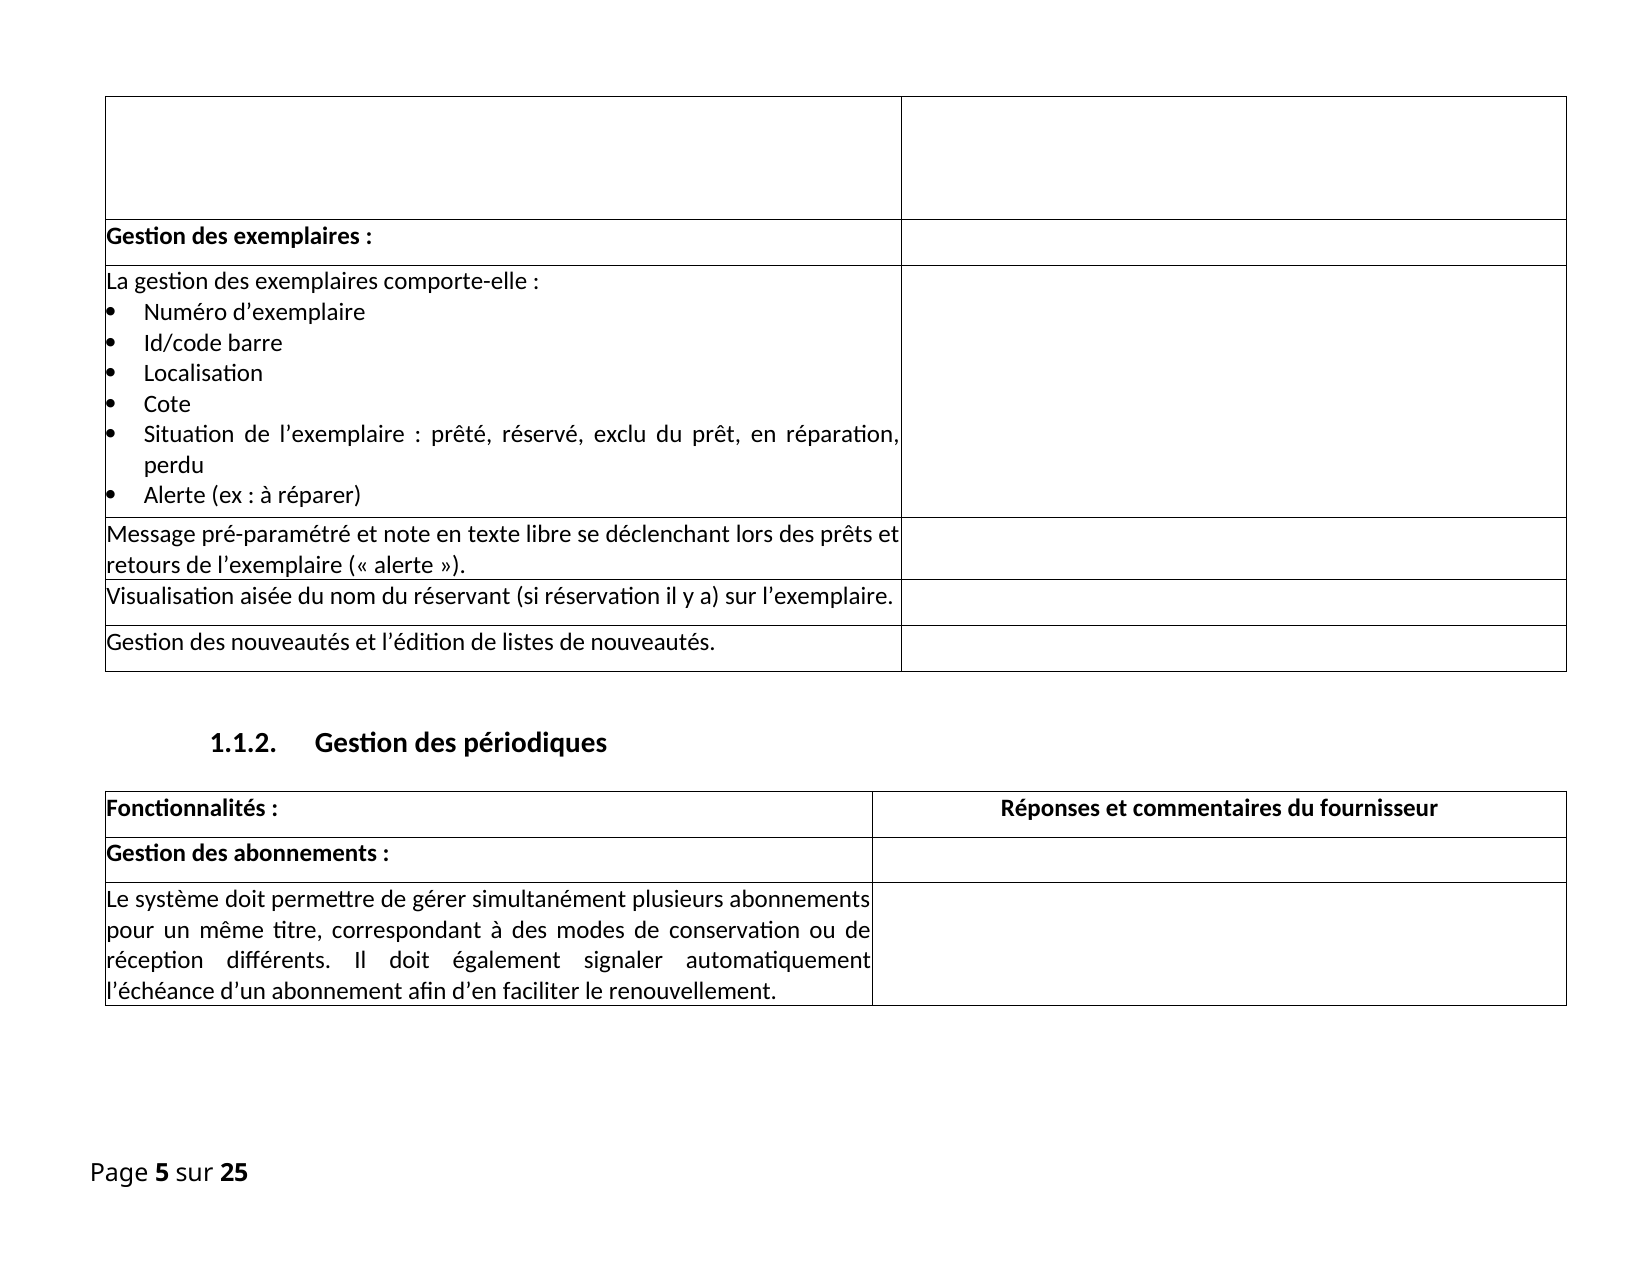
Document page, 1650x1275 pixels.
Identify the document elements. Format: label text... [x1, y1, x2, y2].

table_cell Visualisation aisée du nom du réservant (si réservation il y a) sur l’exemplaire. [106, 580, 901, 625]
table_cell Le système doit permettre de gérer simultanément plusieurs abonnements pour un même titre, correspondant à des modes de conservation ou de réception différents. Il doit également signaler automatiquement l’échéance d’un abonnement afin d’en faciliter le renouvellement. [106, 883, 872, 1005]
table_cell [902, 266, 1566, 517]
table_header Réponses et commentaires du fournisseur [873, 792, 1566, 837]
table_cell La gestion des exemplaires comporte-elle : Numéro d’exemplaire Id/code barre Localisation Cote Situation de l’exemplaire : prêté, réservé, exclu du prêt, en réparation, perdu Alerte (ex : à réparer) [106, 266, 901, 517]
table_cell [902, 626, 1566, 671]
table_cell Gestion des exemplaires : [106, 220, 901, 264]
table_cell [902, 220, 1566, 264]
table_cell [106, 97, 901, 219]
table_header Fonctionnalités : [106, 792, 872, 837]
table_cell [902, 518, 1566, 579]
table_cell [902, 97, 1566, 219]
table_cell [873, 838, 1566, 882]
table_cell [902, 580, 1566, 625]
table_cell Message pré-paramétré et note en texte libre se déclenchant lors des prêts et retours de l’exemplaire (« alerte »). [106, 518, 901, 579]
table_cell Gestion des nouveautés et l’édition de listes de nouveautés. [106, 626, 901, 671]
table_cell Gestion des abonnements : [106, 838, 872, 882]
subtitle Gestion des périodiques [277, 724, 1531, 760]
table_cell [873, 883, 1566, 1005]
